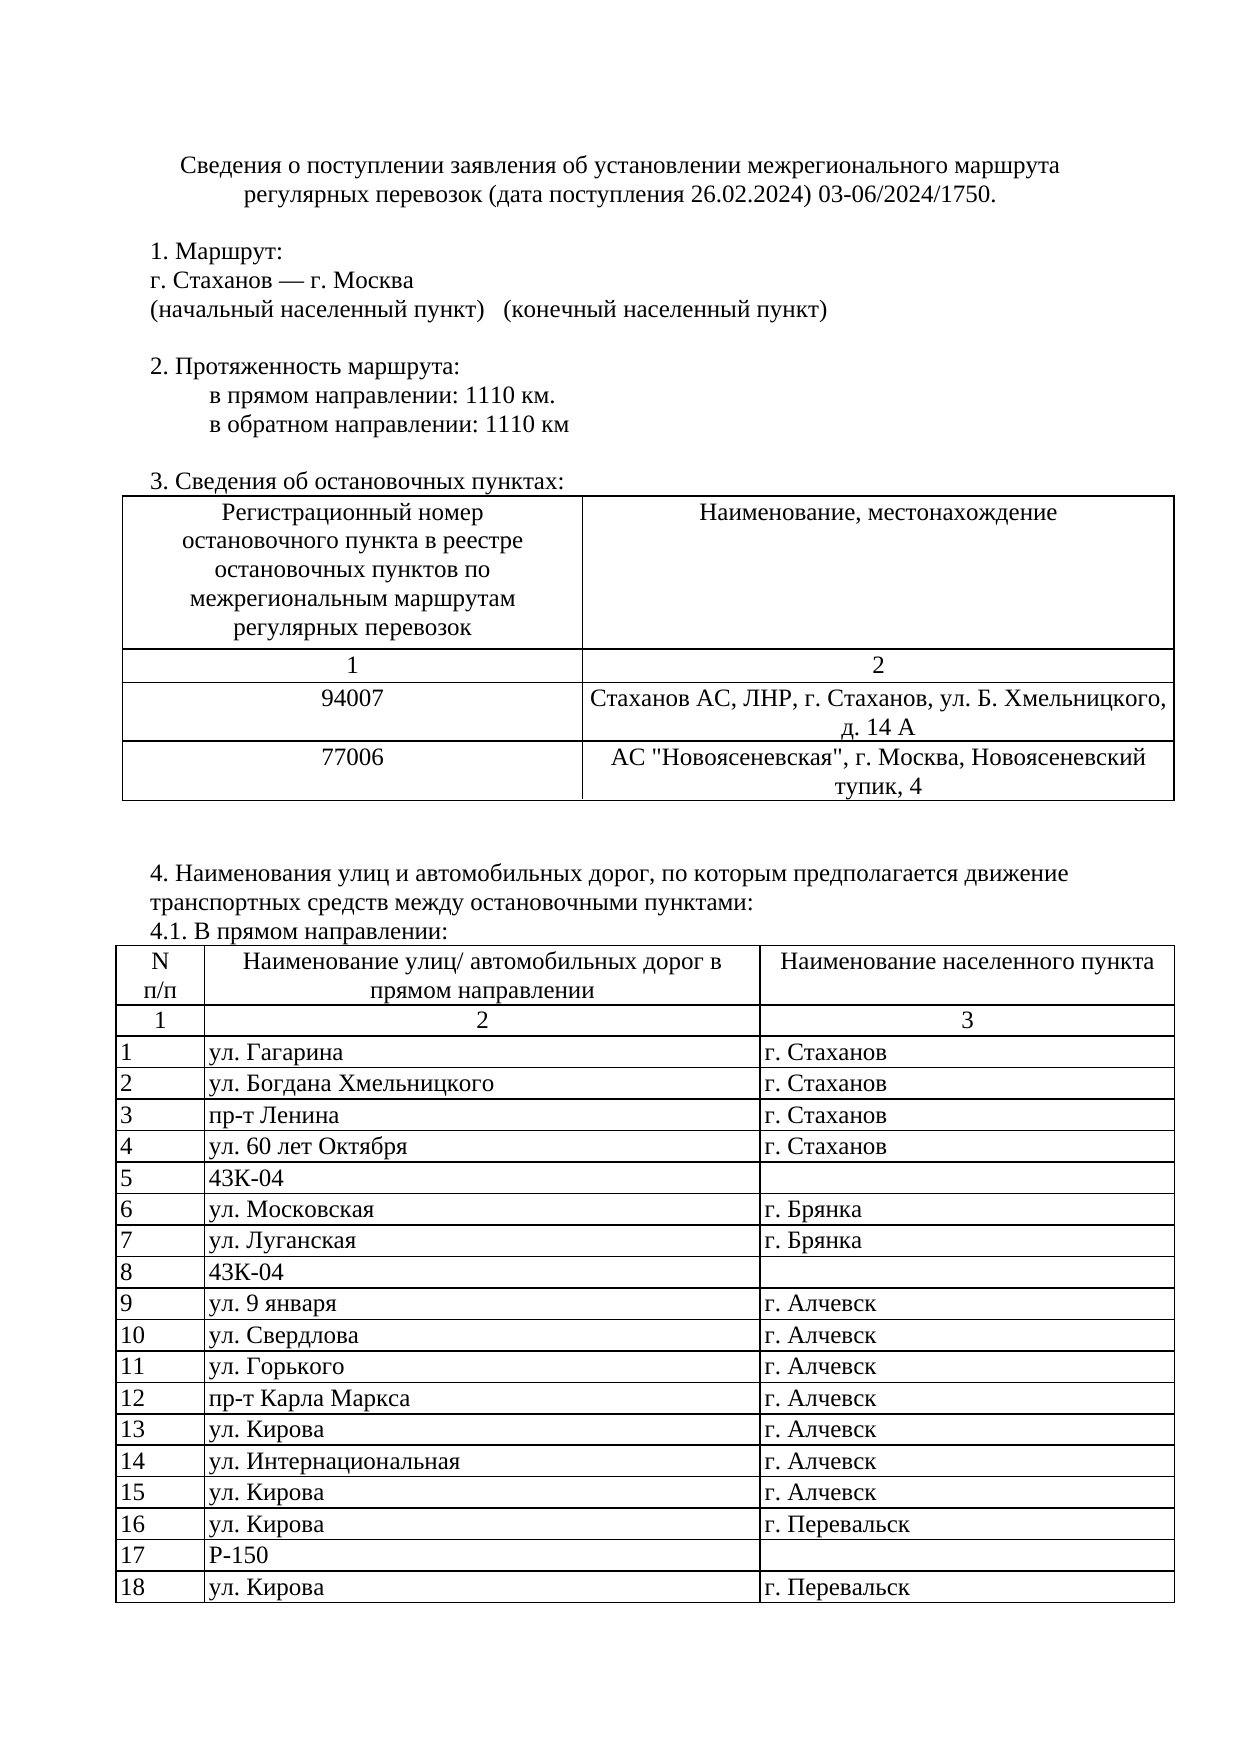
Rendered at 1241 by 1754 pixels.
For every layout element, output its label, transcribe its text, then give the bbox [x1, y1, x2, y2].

table_cell г. Брянка [761, 1226, 1174, 1256]
table_cell ул. Гагарина [205, 1037, 759, 1067]
table_cell 1 [117, 1037, 204, 1067]
table_cell 15 [117, 1477, 204, 1507]
table_cell пр-т Ленина [205, 1100, 759, 1130]
table_cell 11 [117, 1352, 204, 1381]
table_cell ул. Московская [205, 1194, 759, 1224]
table_cell 3 [761, 1006, 1174, 1035]
table_cell г. Перевальск [761, 1572, 1174, 1602]
text в прямом направлении: 1110 км. [150, 380, 1090, 409]
table_cell г. Алчевск [761, 1446, 1174, 1476]
table_cell 5 [117, 1163, 204, 1193]
table_cell 1 [123, 650, 582, 681]
table_cell г. Алчевск [761, 1289, 1174, 1318]
text (начальный населенный пункт) (конечный населенный пункт) [150, 294, 1090, 322]
table_header Наименование улиц/ автомобильных дорог в прямом направлении [205, 946, 759, 1004]
table_cell 43К-04 [205, 1163, 759, 1193]
table_cell г. Стаханов [761, 1068, 1174, 1098]
table_cell ул. Кирова [205, 1509, 759, 1539]
table_cell ул. 9 января [205, 1289, 759, 1318]
table_cell ул. Свердлова [205, 1320, 759, 1350]
table_cell Р-150 [205, 1540, 759, 1570]
table_header N п/п [117, 946, 204, 1004]
table_cell 43К-04 [205, 1257, 759, 1287]
table_cell [761, 1540, 1174, 1570]
table_cell 77006 [123, 742, 582, 799]
table_cell АС "Новоясеневская", г. Москва, Новоясеневский тупик, 4 [583, 742, 1173, 799]
table_cell 2 [205, 1006, 759, 1035]
table_cell ул. Интернациональная [205, 1446, 759, 1476]
table_cell г. Стаханов [761, 1131, 1174, 1161]
table_cell ул. 60 лет Октября [205, 1131, 759, 1161]
table_cell г. Перевальск [761, 1509, 1174, 1539]
table_cell Стаханов АС, ЛНР, г. Стаханов, ул. Б. Хмельницкого, д. 14 А [583, 683, 1173, 740]
table_cell 18 [117, 1572, 204, 1602]
table_cell 2 [117, 1068, 204, 1098]
table_cell [761, 1257, 1174, 1287]
text 3. Сведения об остановочных пунктах: [150, 466, 1090, 495]
table_cell ул. Луганская [205, 1226, 759, 1256]
table_cell г. Алчевск [761, 1415, 1174, 1444]
table_cell 7 [117, 1226, 204, 1256]
table_cell г. Алчевск [761, 1352, 1174, 1381]
text в обратном направлении: 1110 км [150, 409, 1090, 437]
table_cell г. Алчевск [761, 1477, 1174, 1507]
table_cell ул. Кирова [205, 1477, 759, 1507]
table_cell 14 [117, 1446, 204, 1476]
table_cell [761, 1163, 1174, 1193]
table_cell г. Стаханов [761, 1037, 1174, 1067]
table_header Регистрационный номер остановочного пункта в реестре остановочных пунктов по межрегиональным маршрутам регулярных перевозок [123, 497, 582, 648]
table_cell 3 [117, 1100, 204, 1130]
table_cell 10 [117, 1320, 204, 1350]
table_header Наименование населенного пункта [761, 946, 1174, 1004]
text 1. Маршрут: [150, 236, 1090, 265]
table_cell г. Алчевск [761, 1383, 1174, 1413]
table_cell ул. Богдана Хмельницкого [205, 1068, 759, 1098]
table_cell 12 [117, 1383, 204, 1413]
text г. Стаханов — г. Москва [150, 265, 1090, 294]
table_cell 16 [117, 1509, 204, 1539]
table_cell г. Брянка [761, 1194, 1174, 1224]
table_cell 13 [117, 1415, 204, 1444]
table_cell 9 [117, 1289, 204, 1318]
text 2. Протяженность маршрута: [150, 351, 1090, 380]
table_header Наименование, местонахождение [583, 497, 1173, 648]
table_cell 94007 [123, 683, 582, 740]
text Сведения о поступлении заявления об установлении межрегионального маршрута регулярных перевозок (дата поступления 26.02.2024) 03-06/2024/1750. [150, 150, 1090, 207]
table_cell 17 [117, 1540, 204, 1570]
table_cell ул. Горького [205, 1352, 759, 1381]
table_cell 6 [117, 1194, 204, 1224]
table_cell 2 [583, 650, 1173, 681]
text 4.1. В прямом направлении: [150, 916, 1090, 945]
table_cell ул. Кирова [205, 1415, 759, 1444]
table_cell 8 [117, 1257, 204, 1287]
table_cell ул. Кирова [205, 1572, 759, 1602]
table_cell г. Стаханов [761, 1100, 1174, 1130]
table_cell пр-т Карла Маркса [205, 1383, 759, 1413]
table_cell 1 [117, 1006, 204, 1035]
table_cell г. Алчевск [761, 1320, 1174, 1350]
text 4. Наименования улиц и автомобильных дорог, по которым предполагается движение транспортных средств между остановочными пунктами: [150, 858, 1090, 916]
table_cell 4 [117, 1131, 204, 1161]
